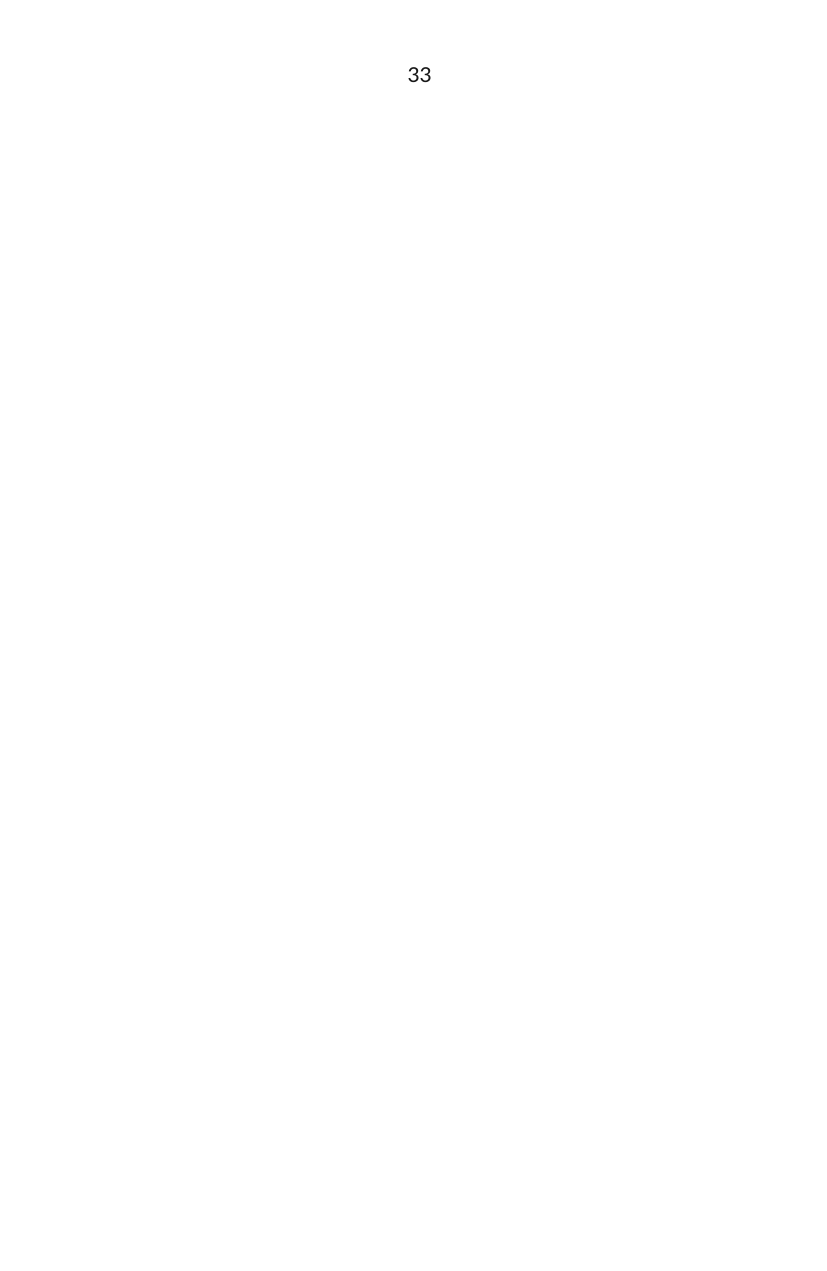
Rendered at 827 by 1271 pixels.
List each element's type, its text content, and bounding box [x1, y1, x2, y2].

subtitle 33 [87, 60, 752, 88]
